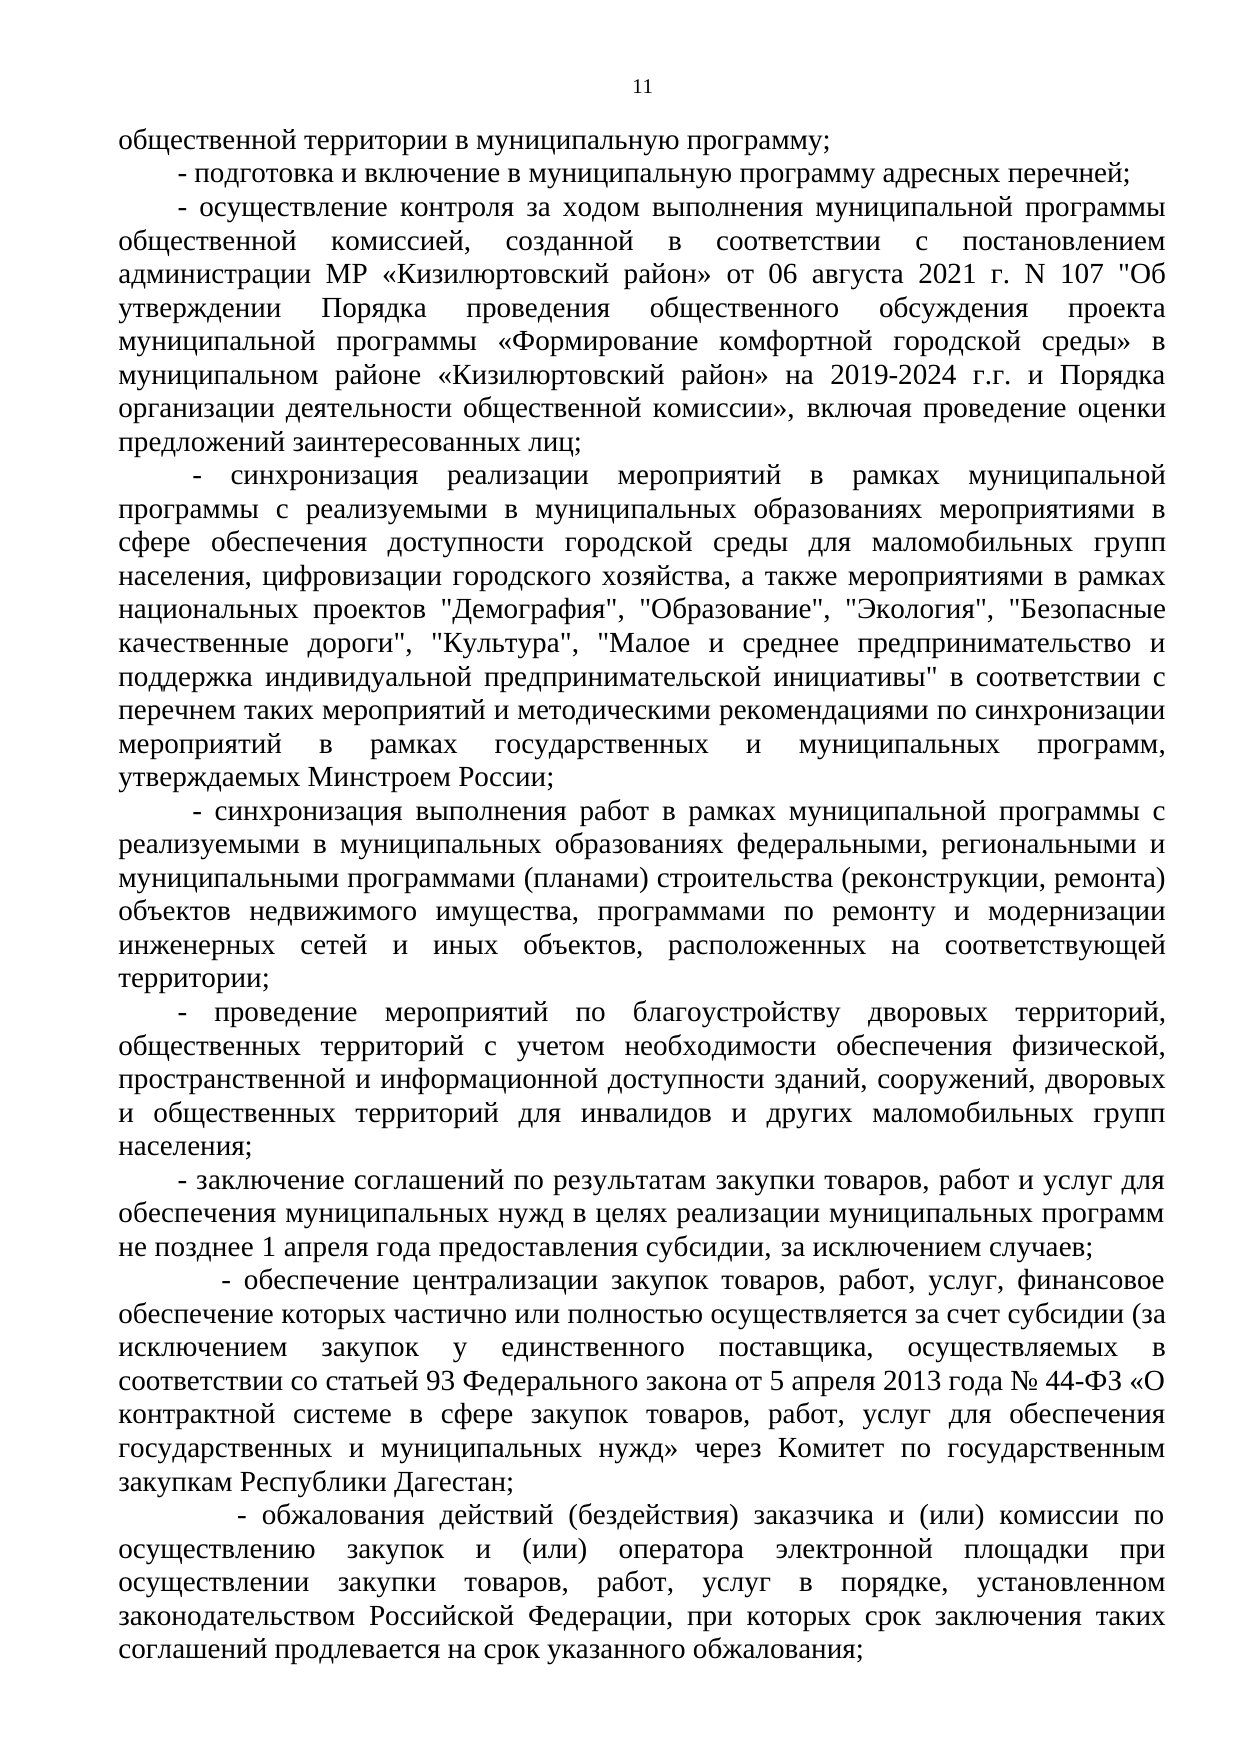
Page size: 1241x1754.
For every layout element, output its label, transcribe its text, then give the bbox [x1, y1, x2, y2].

text - проведение мероприятий по благоустройству дворовых территорий, общественных территорий с учетом необходимости обеспечения физической, пространственной и информационной доступности зданий, сооружений, дворовых и общественных территорий для инвалидов и других маломобильных групп населения; [118, 994, 1167, 1162]
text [118, 122, 1167, 156]
text - обеспечение централизации закупок товаров, работ, услуг, финансовое обеспечение которых частично или полностью осуществляется за счет субсидии (за исключением закупок у единственного поставщика, осуществляемых в соответствии со статьей 93 Федерального закона от 5 апреля 2013 года № 44-ФЗ «О контрактной системе в сфере закупок товаров, работ, услуг для обеспечения государственных и муниципальных нужд» через Комитет по государственным закупкам Республики Дагестан; [118, 1262, 1167, 1497]
text - синхронизация реализации мероприятий в рамках муниципальной программы с реализуемыми в муниципальных образованиях мероприятиями в сфере обеспечения доступности городской среды для маломобильных групп населения, цифровизации городского хозяйства, а также мероприятиями в рамках национальных проектов "Демография", "Образование", "Экология", "Безопасные качественные дороги", "Культура", "Малое и среднее предпринимательство и поддержка индивидуальной предпринимательской инициативы" в соответствии с перечнем таких мероприятий и методическими рекомендациями по синхронизации мероприятий в рамках государственных и муниципальных программ, утверждаемых Минстроем России; [118, 457, 1167, 793]
text - заключение соглашений по результатам закупки товаров, работ и услуг для обеспечения муниципальных нужд в целях реализации муниципальных программ не позднее 1 апреля года предоставления субсидии, за исключением случаев; [118, 1162, 1167, 1262]
text - синхронизация выполнения работ в рамках муниципальной программы с реализуемыми в муниципальных образованиях федеральными, региональными и муниципальными программами (планами) строительства (реконструкции, ремонта) объектов недвижимого имущества, программами по ремонту и модернизации инженерных сетей и иных объектов, расположенных на соответствующей территории; [118, 793, 1167, 994]
text - осуществление контроля за ходом выполнения муниципальной программы общественной комиссией, созданной в соответствии с постановлением администрации МР «Кизилюртовский район» от 06 августа 2021 г. N 107 "Об утверждении Порядка проведения общественного обсуждения проекта муниципальной программы «Формирование комфортной городской среды» в муниципальном районе «Кизилюртовский район» на 2019-2024 г.г. и Порядка организации деятельности общественной комиссии», включая проведение оценки предложений заинтересованных лиц; [118, 189, 1167, 457]
text - подготовка и включение в муниципальную программу адресных перечней; [118, 156, 1167, 189]
text - обжалования действий (бездействия) заказчика и (или) комиссии по осуществлению закупок и (или) оператора электронной площадки при осуществлении закупки товаров, работ, услуг в порядке, установленном законодательством Российской Федерации, при которых срок заключения таких соглашений продлевается на срок указанного обжалования; [118, 1497, 1167, 1665]
